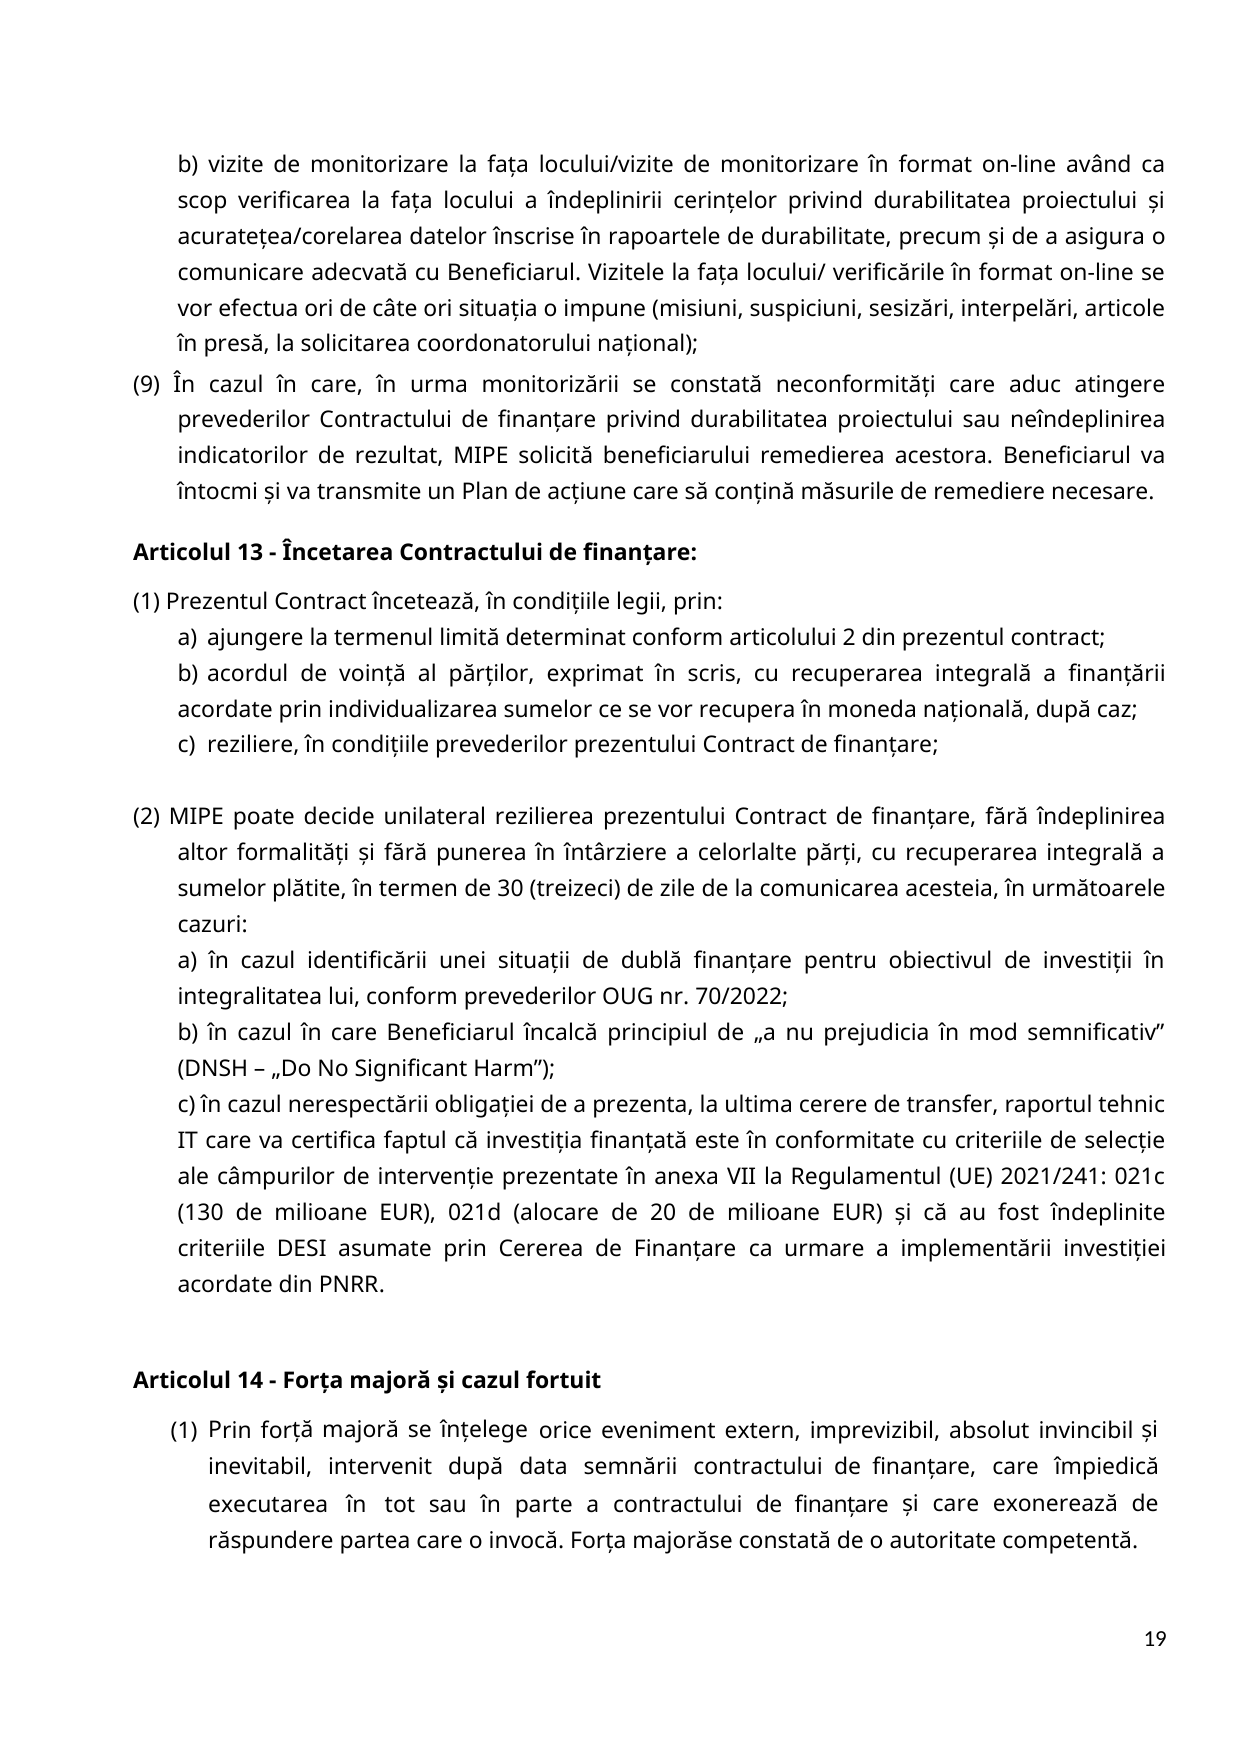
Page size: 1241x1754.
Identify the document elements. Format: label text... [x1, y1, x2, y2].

list reziliere, în condițiile prevederilor prezentului Contract de finanțare; [177, 728, 1166, 760]
text b) vizite de monitorizare la fața locului/vizite de monitorizare în format on-line având ca scop verificarea la fața locului a îndeplinirii cerințelor privind durabilitatea proiectului și acuratețea/corelarea datelor înscrise în rapoartele de durabilitate, precum și de a asigura o comunicare adecvată cu Beneficiarul. Vizitele la fața locului/ verificările în format on-line se vor efectua ori de câte ori situația o impune (misiuni, suspiciuni, sesizări, interpelări, articole în presă, la solicitarea coordonatorului național); [177, 148, 1166, 359]
text Articolul 14 - Forța majoră și cazul fortuit [133, 1364, 1166, 1396]
list (9) În cazul în care, în urma monitorizării se constată neconformități care aduc atingere prevederilor Contractului de finanțare privind durabilitatea proiectului sau neîndeplinirea indicatorilor de rezultat, MIPE solicită beneficiarului remedierea acestora. Beneficiarul va întocmi și va transmite un Plan de acțiune care să conțină măsurile de remediere necesare. [133, 367, 1166, 507]
list ajungere la termenul limită determinat conform articolului 2 din prezentul contract; [177, 621, 1166, 652]
text (1) Prezentul Contract încetează, în condițiile legii, prin: [133, 585, 1166, 616]
text (2) MIPE poate decide unilateral rezilierea prezentului Contract de finanțare, fără îndeplinirea altor formalități și fără punerea în întârziere a celorlalte părți, cu recuperarea integrală a sumelor plătite, în termen de 30 (treizeci) de zile de la comunicarea acesteia, în următoarele cazuri: [133, 800, 1166, 939]
text b) în cazul în care Beneficiarul încalcă principiul de „a nu prejudicia în mod semnificativ” (DNSH – „Do No Significant Harm”); [177, 1016, 1166, 1083]
text c) în cazul nerespectării obligației de a prezenta, la ultima cerere de transfer, raportul tehnic IT care va certifica faptul că investiția finanțată este în conformitate cu criteriile de selecție ale câmpurilor de intervenție prezentate în anexa VII la Regulamentul (UE) 2021/241: 021c (130 de milioane EUR), 021d (alocare de 20 de milioane EUR) și că au fost îndeplinite criteriile DESI asumate prin Cererea de Finanțare ca urmare a implementării investiției acordate din PNRR. [177, 1088, 1166, 1299]
list Prin forță majoră se înțelege orice eveniment extern, imprevizibil, absolut invincibil și inevitabil, intervenit după data semnării contractului de finanțare, care împiedică executarea în tot sau în parte a contractului de finanțare și care exonerează de răspundere partea care o invocă. Forța majorăse constată de o autoritate competentă. [170, 1413, 1158, 1557]
list acordul de voință al părților, exprimat în scris, cu recuperarea integrală a finanțării acordate prin individualizarea sumelor ce se vor recupera în moneda națională, după caz; [177, 657, 1166, 724]
text Articolul 13 - Încetarea Contractului de finanțare: [133, 536, 1166, 567]
text a) în cazul identificării unei situații de dublă finanțare pentru obiectivul de investiții în integralitatea lui, conform prevederilor OUG nr. 70/2022; [177, 944, 1166, 1011]
